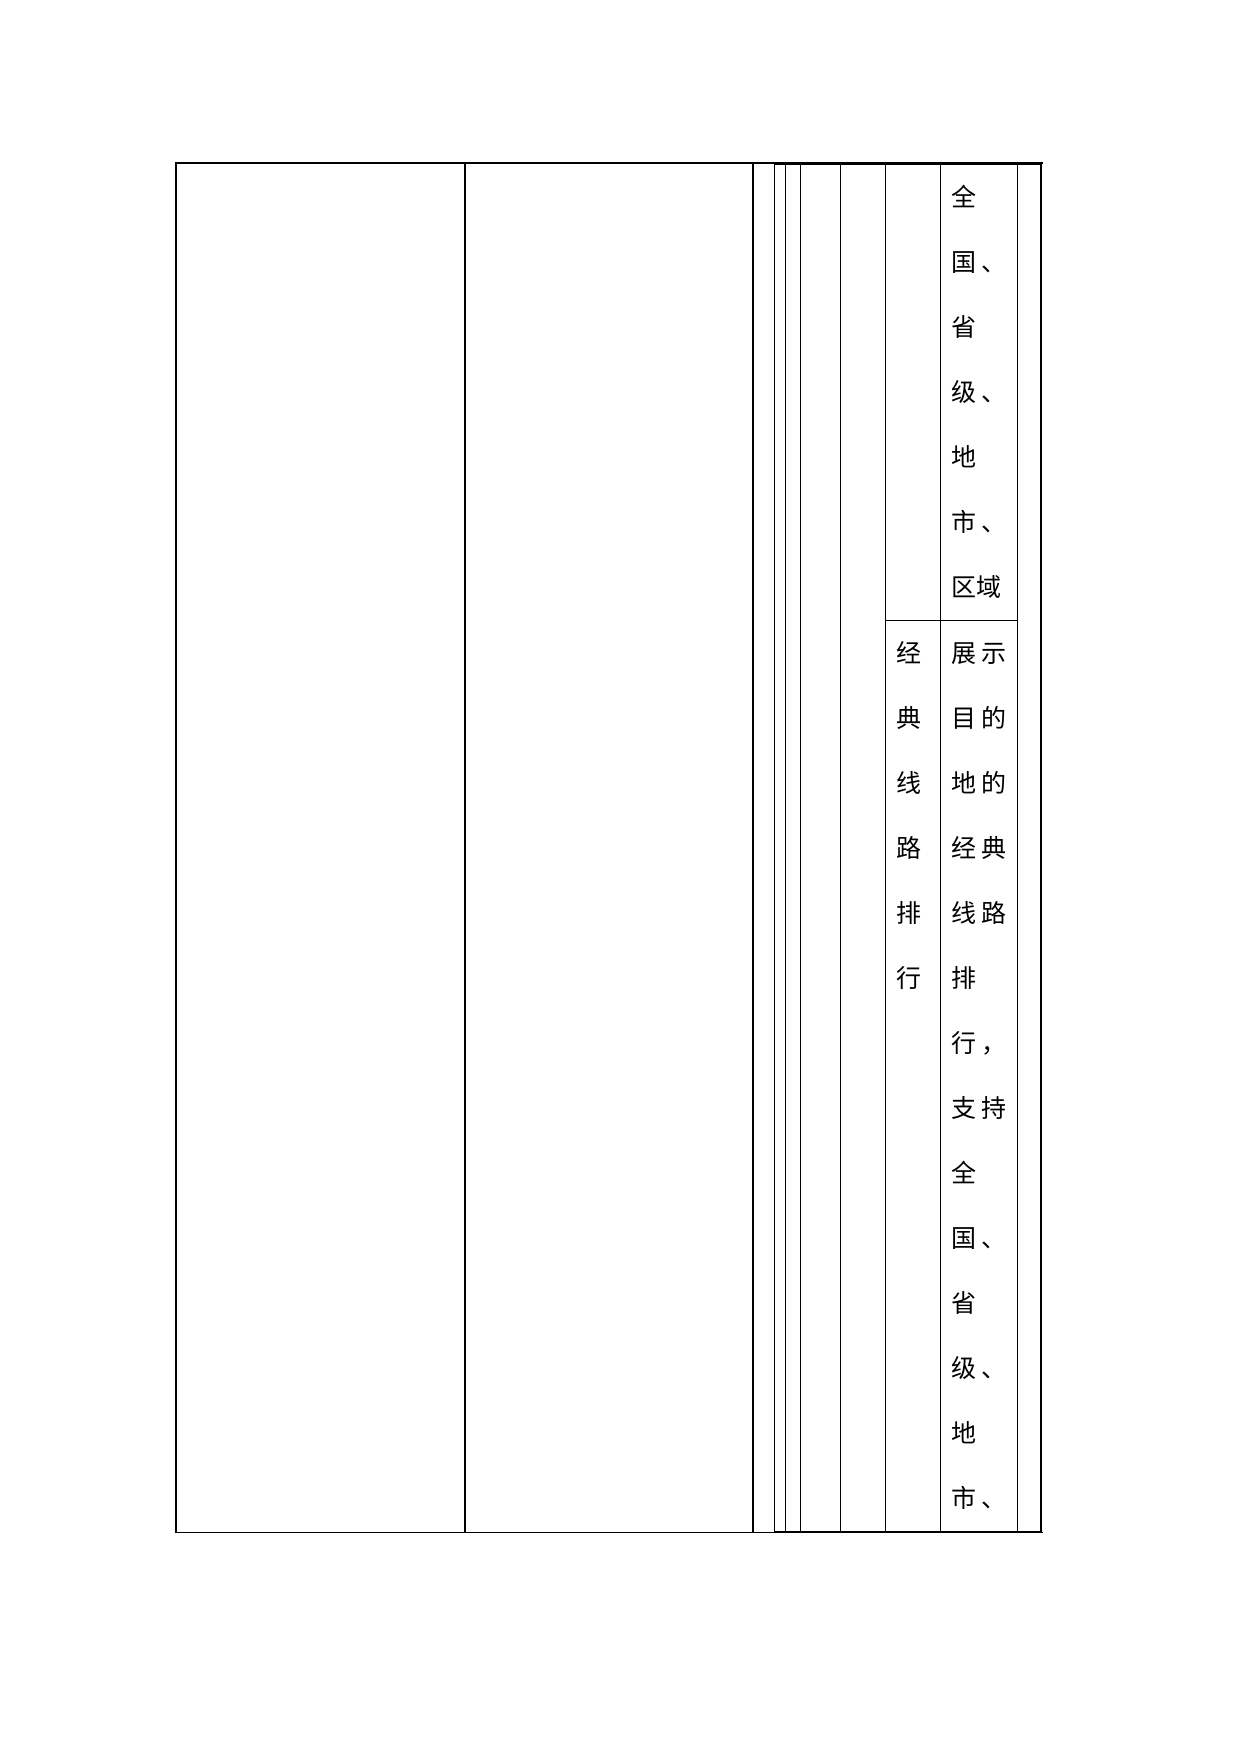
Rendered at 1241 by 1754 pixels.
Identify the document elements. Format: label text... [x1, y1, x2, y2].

table_cell 1 [466, 164, 752, 1532]
table_cell [941, 621, 1017, 1531]
table_cell [886, 165, 940, 620]
table_cell [177, 164, 464, 1532]
table_cell [1018, 165, 1040, 1531]
table_cell [801, 165, 840, 1531]
table_cell [786, 165, 800, 1531]
table_cell [754, 164, 774, 1532]
table_cell [886, 621, 940, 1531]
table_cell [841, 165, 885, 1531]
table_cell [775, 165, 785, 1531]
table_cell [941, 165, 1017, 620]
